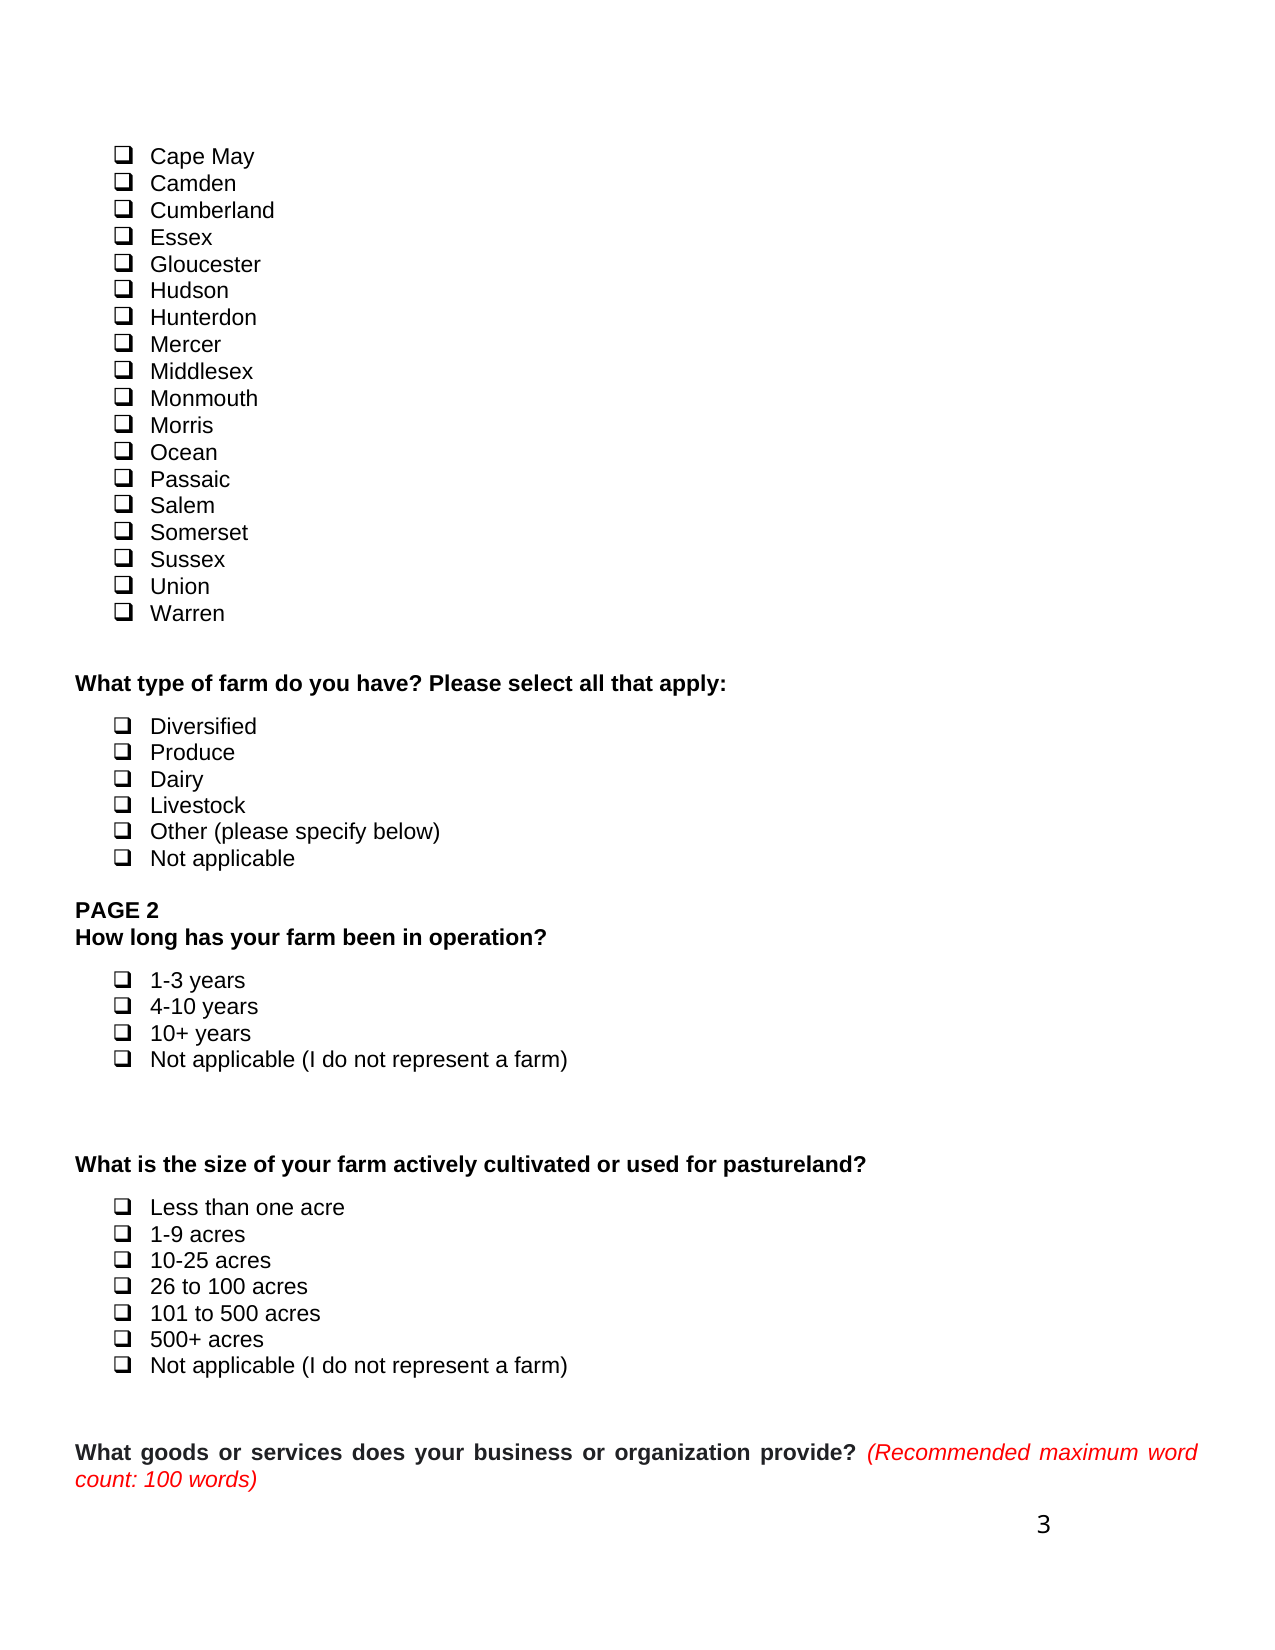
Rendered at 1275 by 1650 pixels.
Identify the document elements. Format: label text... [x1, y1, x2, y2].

list Less than one acre [112, 1194, 1200, 1221]
list 101 to 500 acres [112, 1300, 1200, 1326]
list 1-9 acres [112, 1221, 1200, 1247]
list 10-25 acres [112, 1247, 1200, 1273]
list Livestock [112, 792, 1200, 818]
list Gloucester [112, 251, 1200, 277]
list 4-10 years [112, 993, 1200, 1019]
list Hunterdon [112, 304, 1200, 331]
text What goods or services does your business or organization provide? (Recommended maximum word count: 100 words) [75, 1439, 1200, 1492]
list Passaic [112, 466, 1200, 492]
text What type of farm do you have? Please select all that apply: [75, 670, 1200, 696]
list Essex [112, 224, 1200, 251]
list Not applicable [112, 845, 1200, 871]
text What is the size of your farm actively cultivated or used for pastureland? [75, 1151, 1200, 1178]
text PAGE 2 [75, 897, 1200, 924]
list Mercer [112, 331, 1200, 358]
list Other (please specify below) [112, 818, 1200, 845]
list Salem [112, 492, 1200, 519]
list 10+ years [112, 1019, 1200, 1046]
list Monmouth [112, 385, 1200, 412]
list Camden [112, 170, 1200, 197]
list Produce [112, 739, 1200, 766]
list 26 to 100 acres [112, 1273, 1200, 1300]
list Middlesex [112, 358, 1200, 385]
list Cape May [112, 143, 1200, 170]
list 500+ acres [112, 1326, 1200, 1352]
list Ocean [112, 439, 1200, 466]
list Cumberland [112, 197, 1200, 224]
list Warren [112, 600, 1200, 627]
list Somerset [112, 519, 1200, 546]
list 1-3 years [112, 967, 1200, 993]
list Hudson [112, 277, 1200, 304]
list Not applicable (I do not represent a farm) [112, 1046, 1200, 1072]
list Sussex [112, 546, 1200, 573]
list Diversified [112, 713, 1200, 739]
list Morris [112, 412, 1200, 439]
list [112, 1352, 1200, 1379]
text How long has your farm been in operation? [75, 924, 1200, 950]
list Dairy [112, 766, 1200, 792]
list Union [112, 573, 1200, 600]
